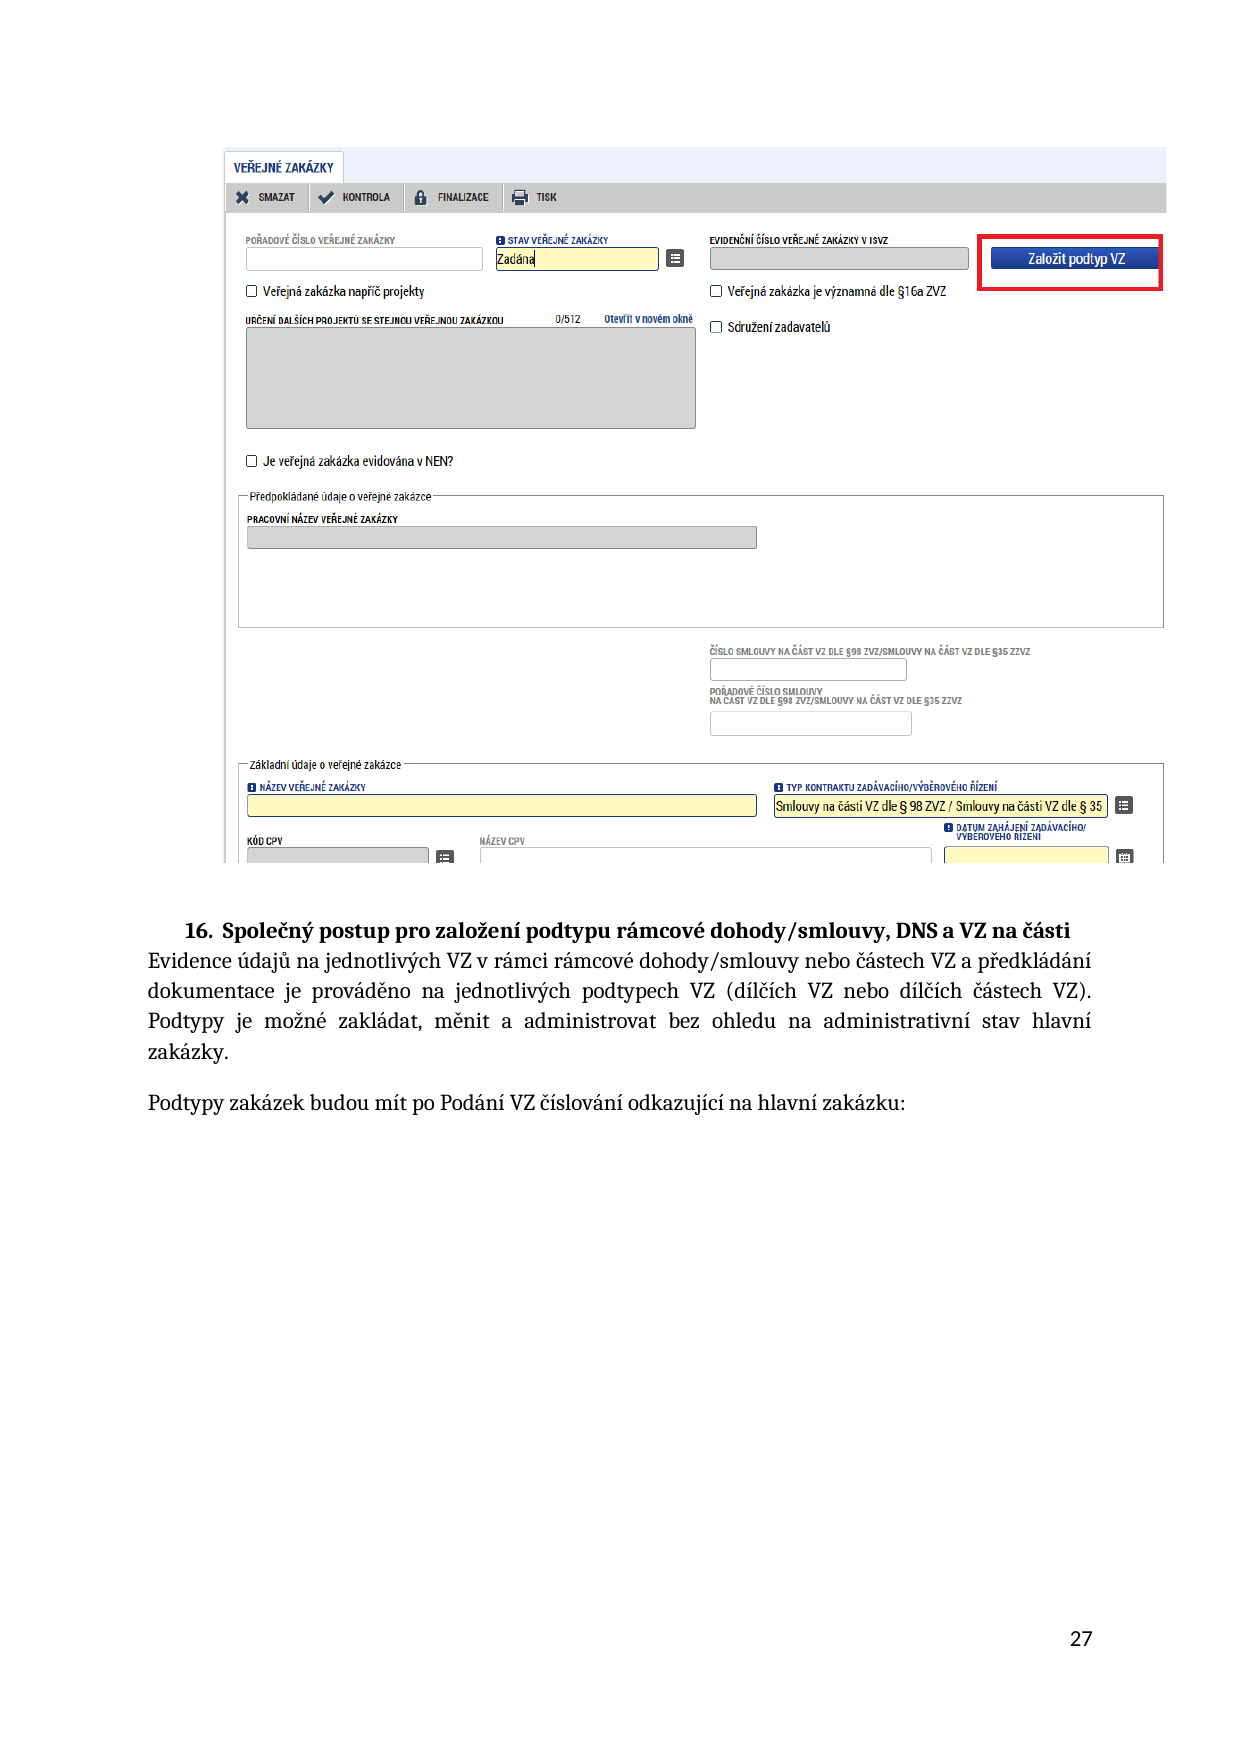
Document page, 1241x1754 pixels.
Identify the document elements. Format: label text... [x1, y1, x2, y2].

text Podtypy zakázek budou mít po Podání VZ číslování odkazující na hlavní zakázku: [148, 1089, 1093, 1116]
text Evidence údajů na jednotlivých VZ v rámci rámcové dohody/smlouvy nebo částech VZ a předkládání dokumentace je prováděno na jednotlivých podtypech VZ (dílčích VZ nebo dílčích částech VZ). Podtypy je možné zakládat, měnit a administrovat bez ohledu na administrativní stav hlavní zakázky. [148, 948, 1093, 1065]
subtitle Společný postup pro založení podtypu rámcové dohody/smlouvy, DNS a VZ na části [185, 918, 1093, 944]
picture [222, 147, 1167, 863]
